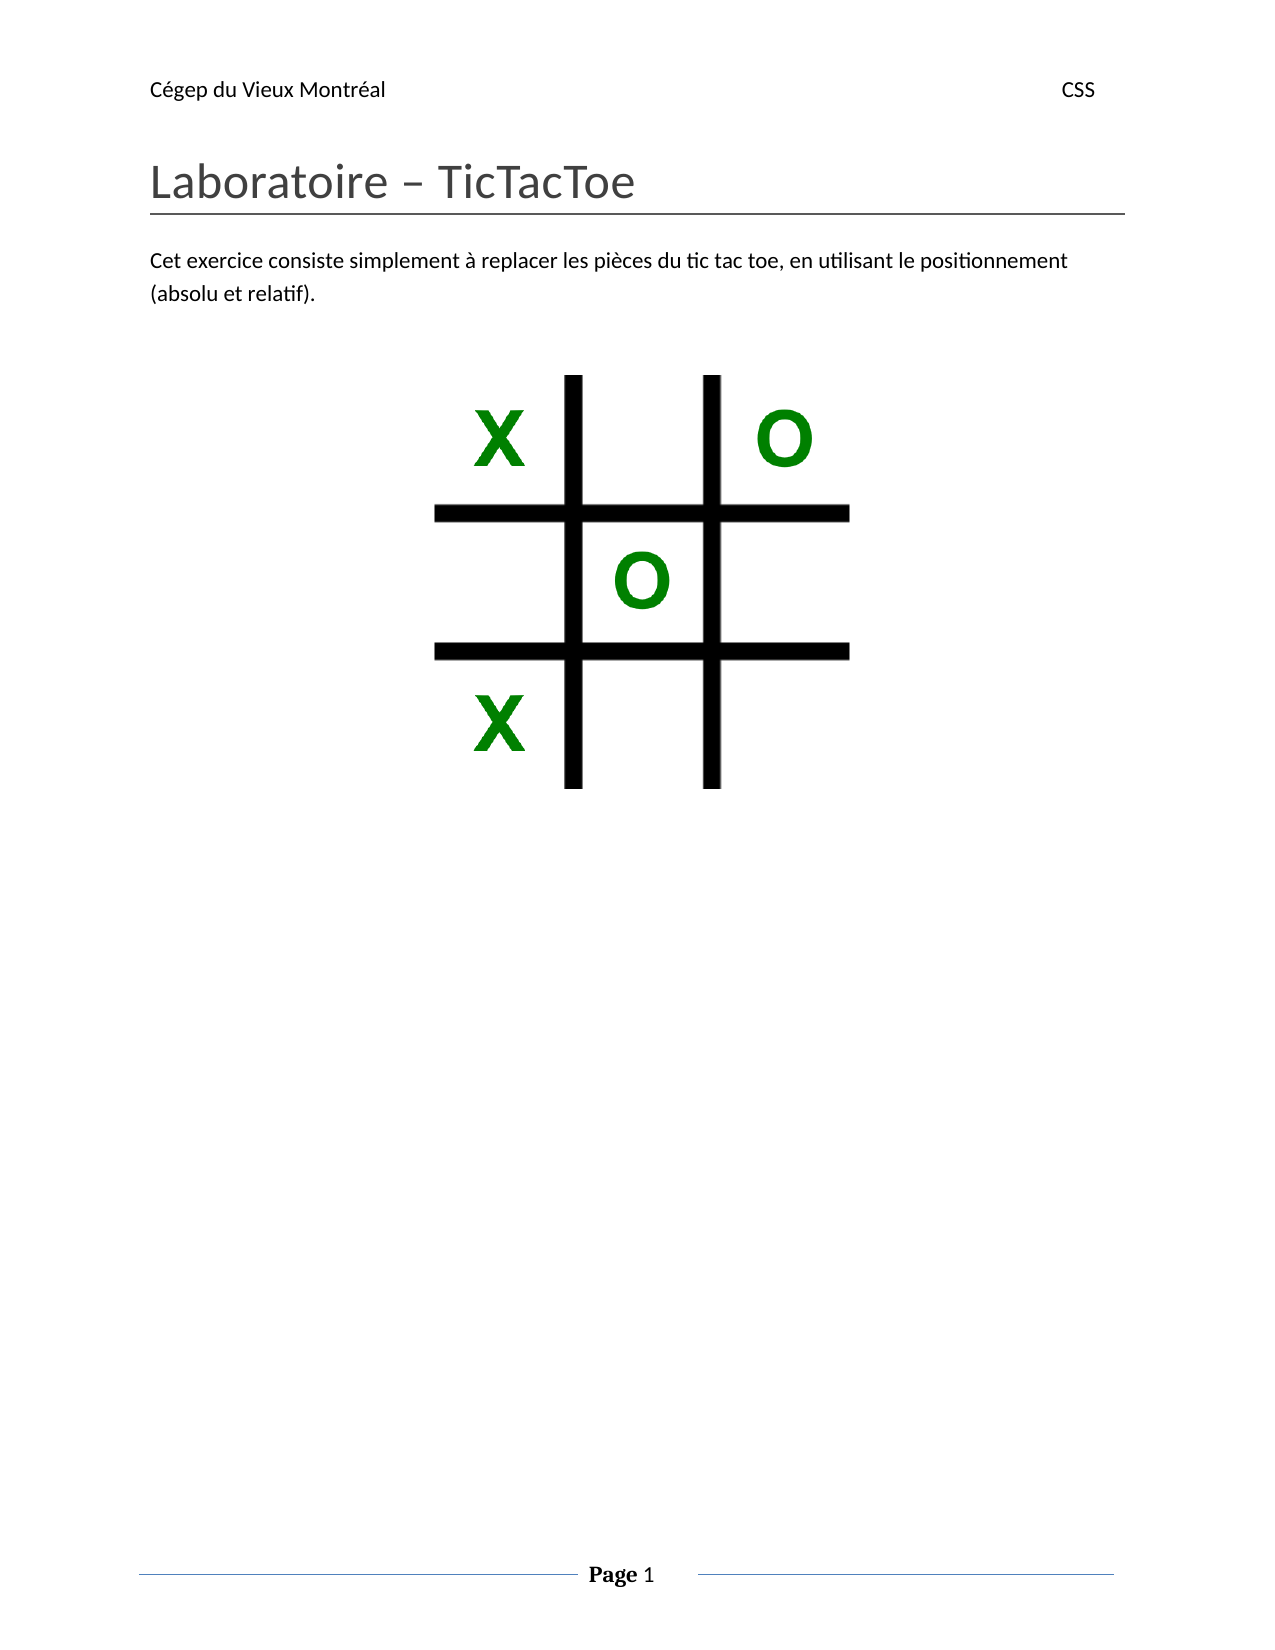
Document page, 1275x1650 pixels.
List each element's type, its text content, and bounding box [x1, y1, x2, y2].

title Laboratoire – TicTacToe [150, 150, 1125, 213]
picture [380, 343, 896, 823]
text Cet exercice consiste simplement à replacer les pièces du tic tac toe, en utilisant le positionnement (absolu et relatif). [150, 246, 1125, 307]
